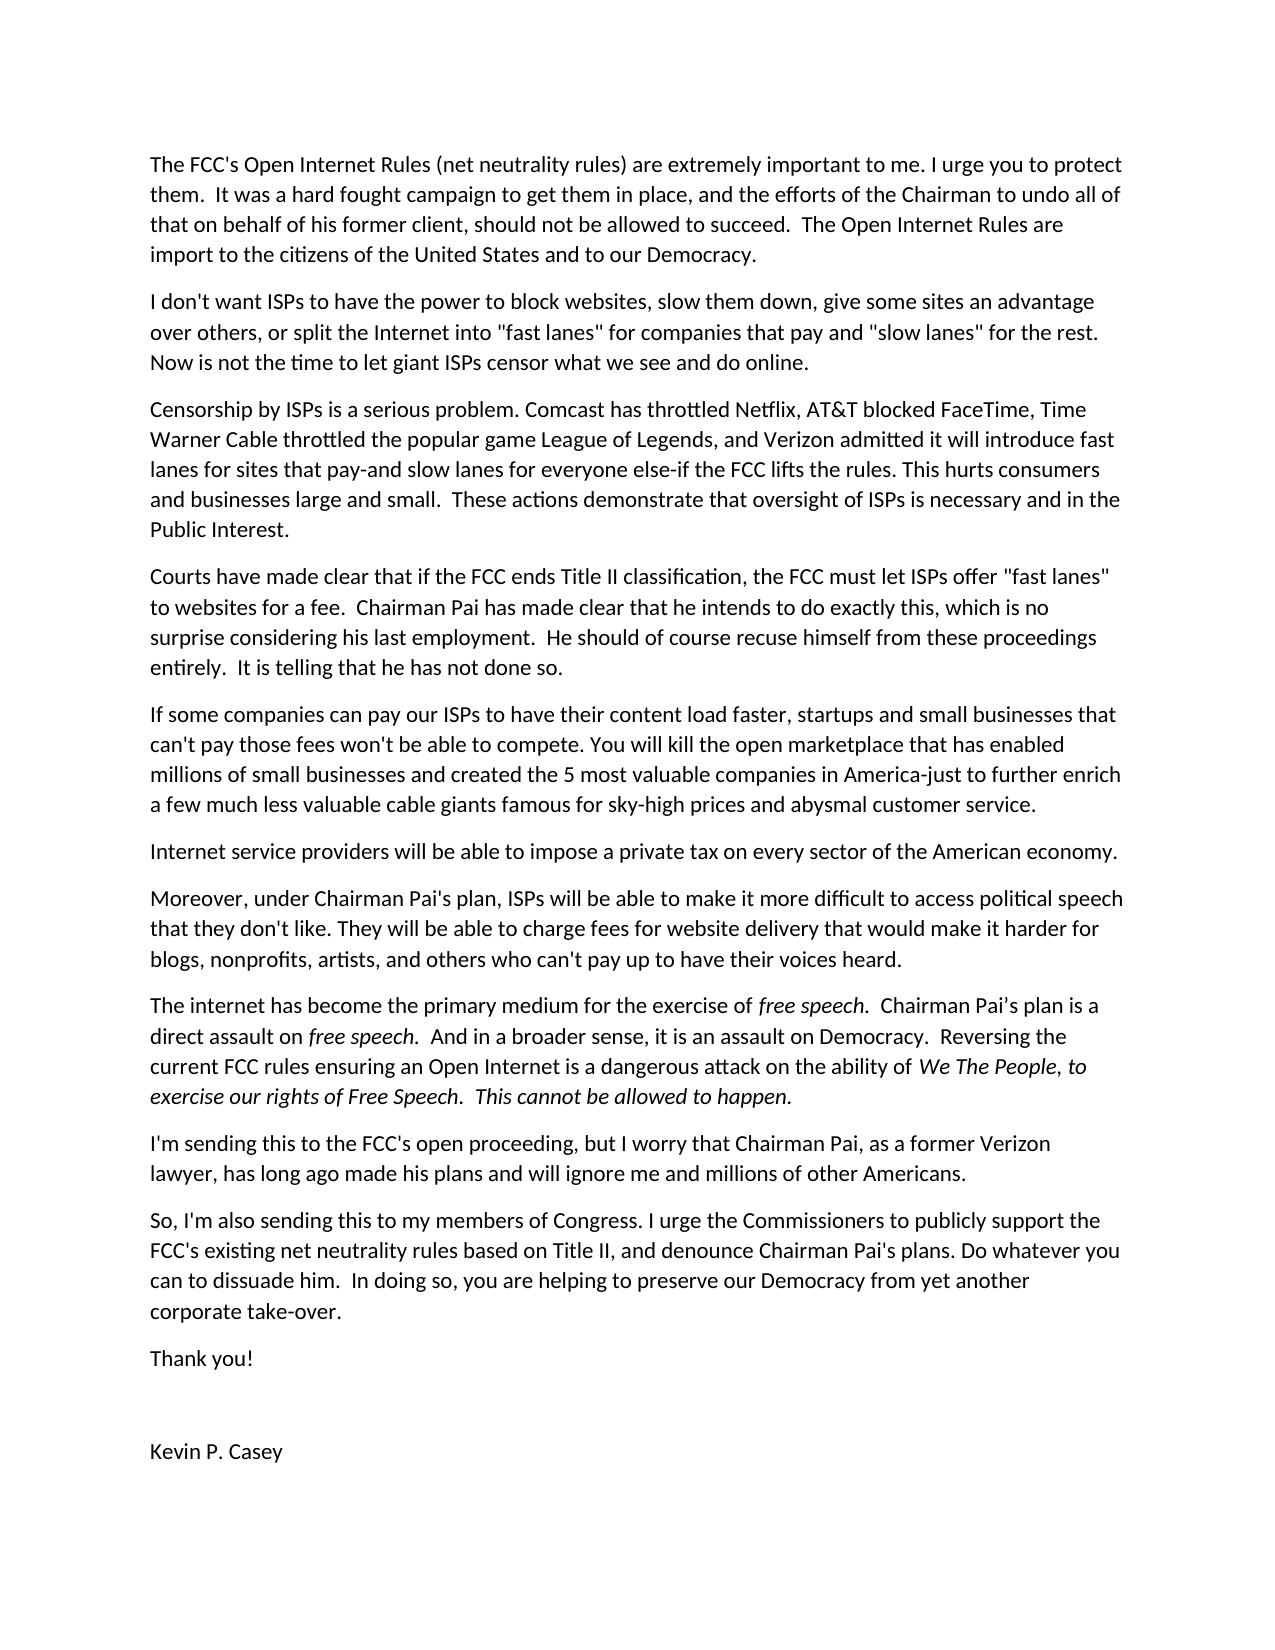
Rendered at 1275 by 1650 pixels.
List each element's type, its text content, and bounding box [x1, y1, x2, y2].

text I don't want ISPs to have the power to block websites, slow them down, give some sites an advantage over others, or split the Internet into "fast lanes" for companies that pay and "slow lanes" for the rest. Now is not the time to let giant ISPs censor what we see and do online. [150, 287, 1125, 376]
text If some companies can pay our ISPs to have their content load faster, startups and small businesses that can't pay those fees won't be able to compete. You will kill the open marketplace that has enabled millions of small businesses and created the 5 most valuable companies in America-just to further enrich a few much less valuable cable giants famous for sky-high prices and abysmal customer service. [150, 700, 1125, 819]
text I'm sending this to the FCC's open proceeding, but I worry that Chairman Pai, as a former Verizon lawyer, has long ago made his plans and will ignore me and millions of other Americans. [150, 1129, 1125, 1187]
text The FCC's Open Internet Rules (net neutrality rules) are extremely important to me. I urge you to protect them. It was a hard fought campaign to get them in place, and the efforts of the Chairman to undo all of that on behalf of his former client, should not be allowed to succeed. The Open Internet Rules are import to the citizens of the United States and to our Democracy. [150, 150, 1125, 269]
text Kevin P. Casey [150, 1437, 1125, 1466]
text Courts have made clear that if the FCC ends Title II classification, the FCC must let ISPs offer "fast lanes" to websites for a fee. Chairman Pai has made clear that he intends to do exactly this, which is no surprise considering his last employment. He should of course recuse himself from these proceedings entirely. It is telling that he has not done so. [150, 562, 1125, 681]
text The internet has become the primary medium for the exercise of free speech. Chairman Pai’s plan is a direct assault on free speech. And in a broader sense, it is an assault on Democracy. Reversing the current FCC rules ensuring an Open Internet is a dangerous attack on the ability of We The People, to exercise our rights of Free Speech. This cannot be allowed to happen. [150, 992, 1125, 1110]
text Censorship by ISPs is a serious problem. Comcast has throttled Netflix, AT&T blocked FaceTime, Time Warner Cable throttled the popular game League of Legends, and Verizon admitted it will introduce fast lanes for sites that pay-and slow lanes for everyone else-if the FCC lifts the rules. This hurts consumers and businesses large and small. These actions demonstrate that oversight of ISPs is necessary and in the Public Interest. [150, 395, 1125, 544]
text Internet service providers will be able to impose a private tax on every sector of the American economy. [150, 837, 1125, 866]
text So, I'm also sending this to my members of Congress. I urge the Commissioners to publicly support the FCC's existing net neutrality rules based on Title II, and denounce Chairman Pai's plans. Do whatever you can to dissuade him. In doing so, you are helping to preserve our Democracy from yet another corporate take-over. [150, 1206, 1125, 1325]
text Moreover, under Chairman Pai's plan, ISPs will be able to make it more difficult to access political speech that they don't like. They will be able to charge fees for website delivery that would make it harder for blogs, nonprofits, artists, and others who can't pay up to have their voices heard. [150, 884, 1125, 973]
text Thank you! [150, 1344, 1125, 1372]
